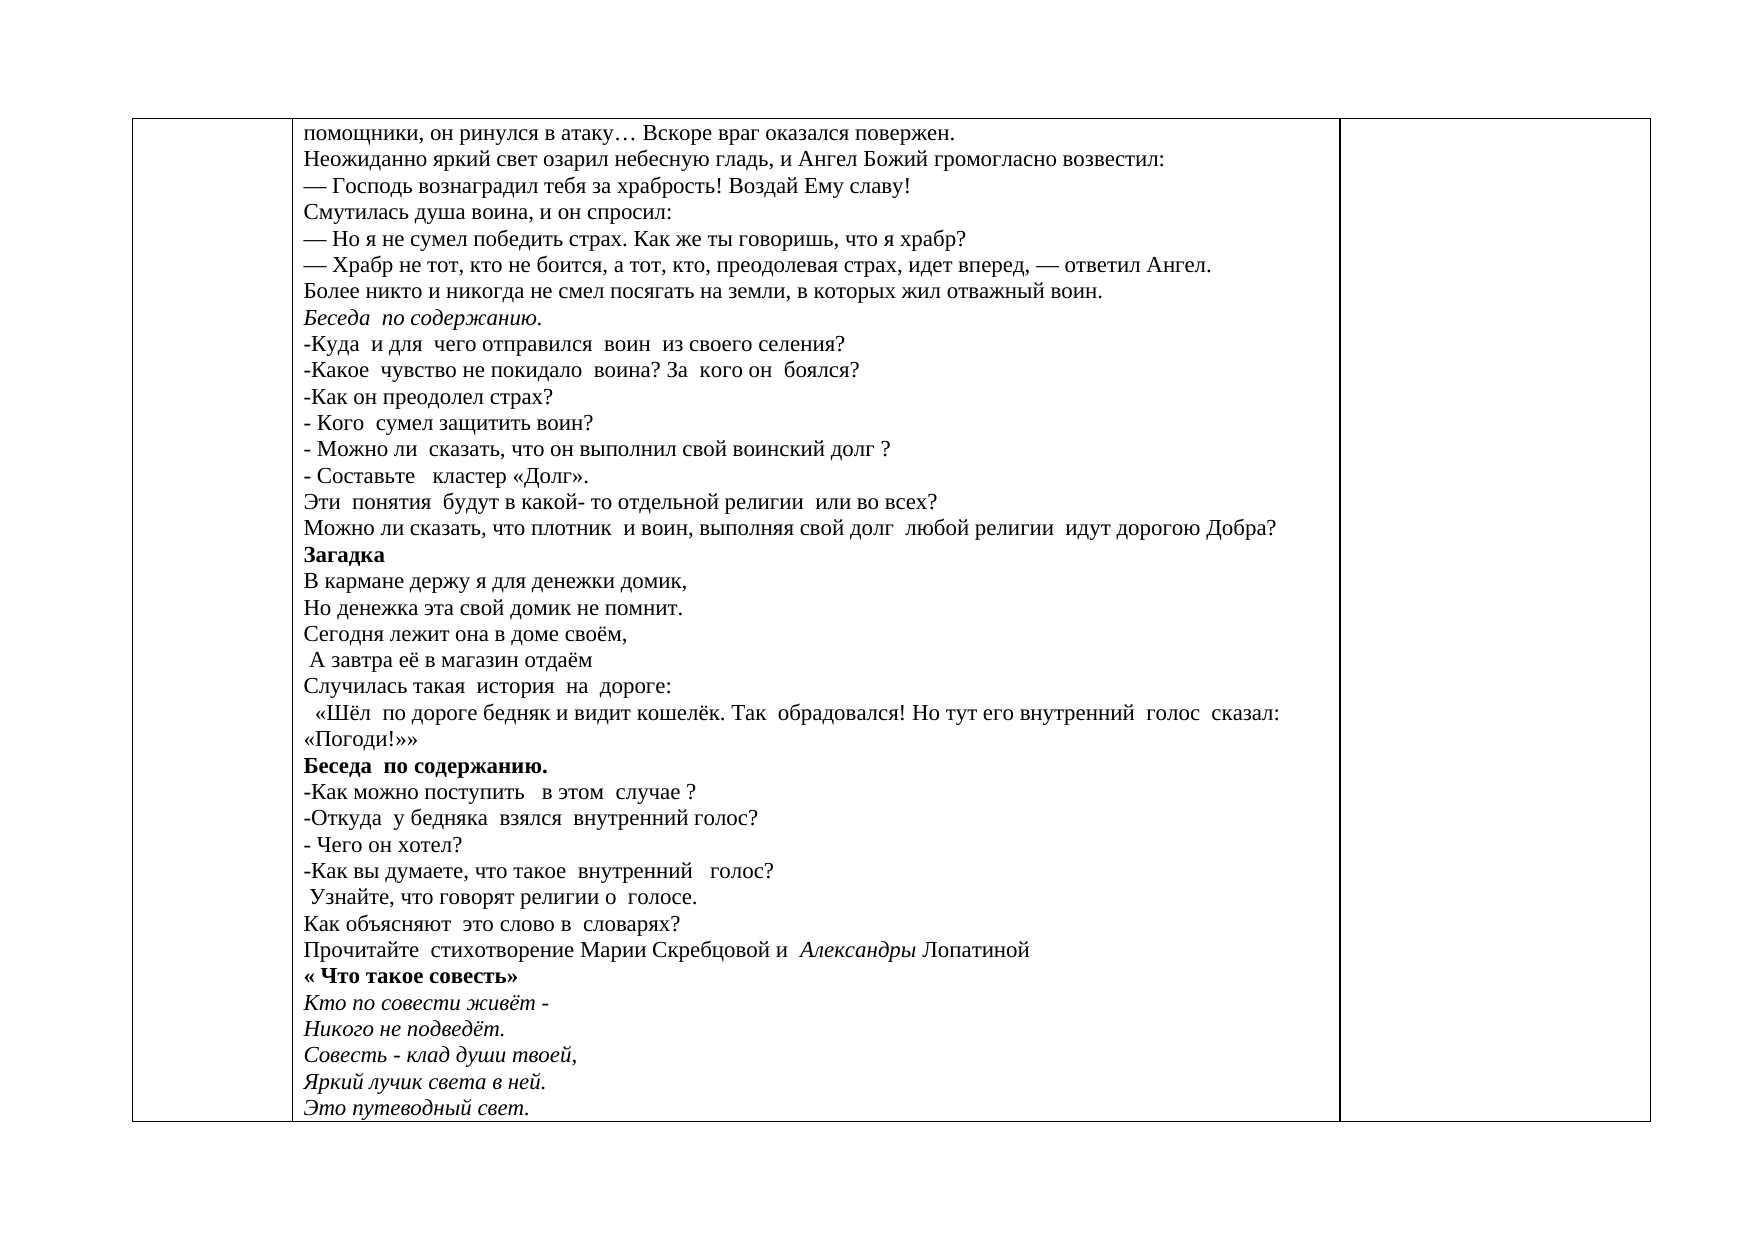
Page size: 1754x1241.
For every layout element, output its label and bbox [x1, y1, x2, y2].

table_cell [133, 119, 292, 1121]
table_cell [293, 119, 1339, 1121]
table_cell [1341, 119, 1650, 1121]
